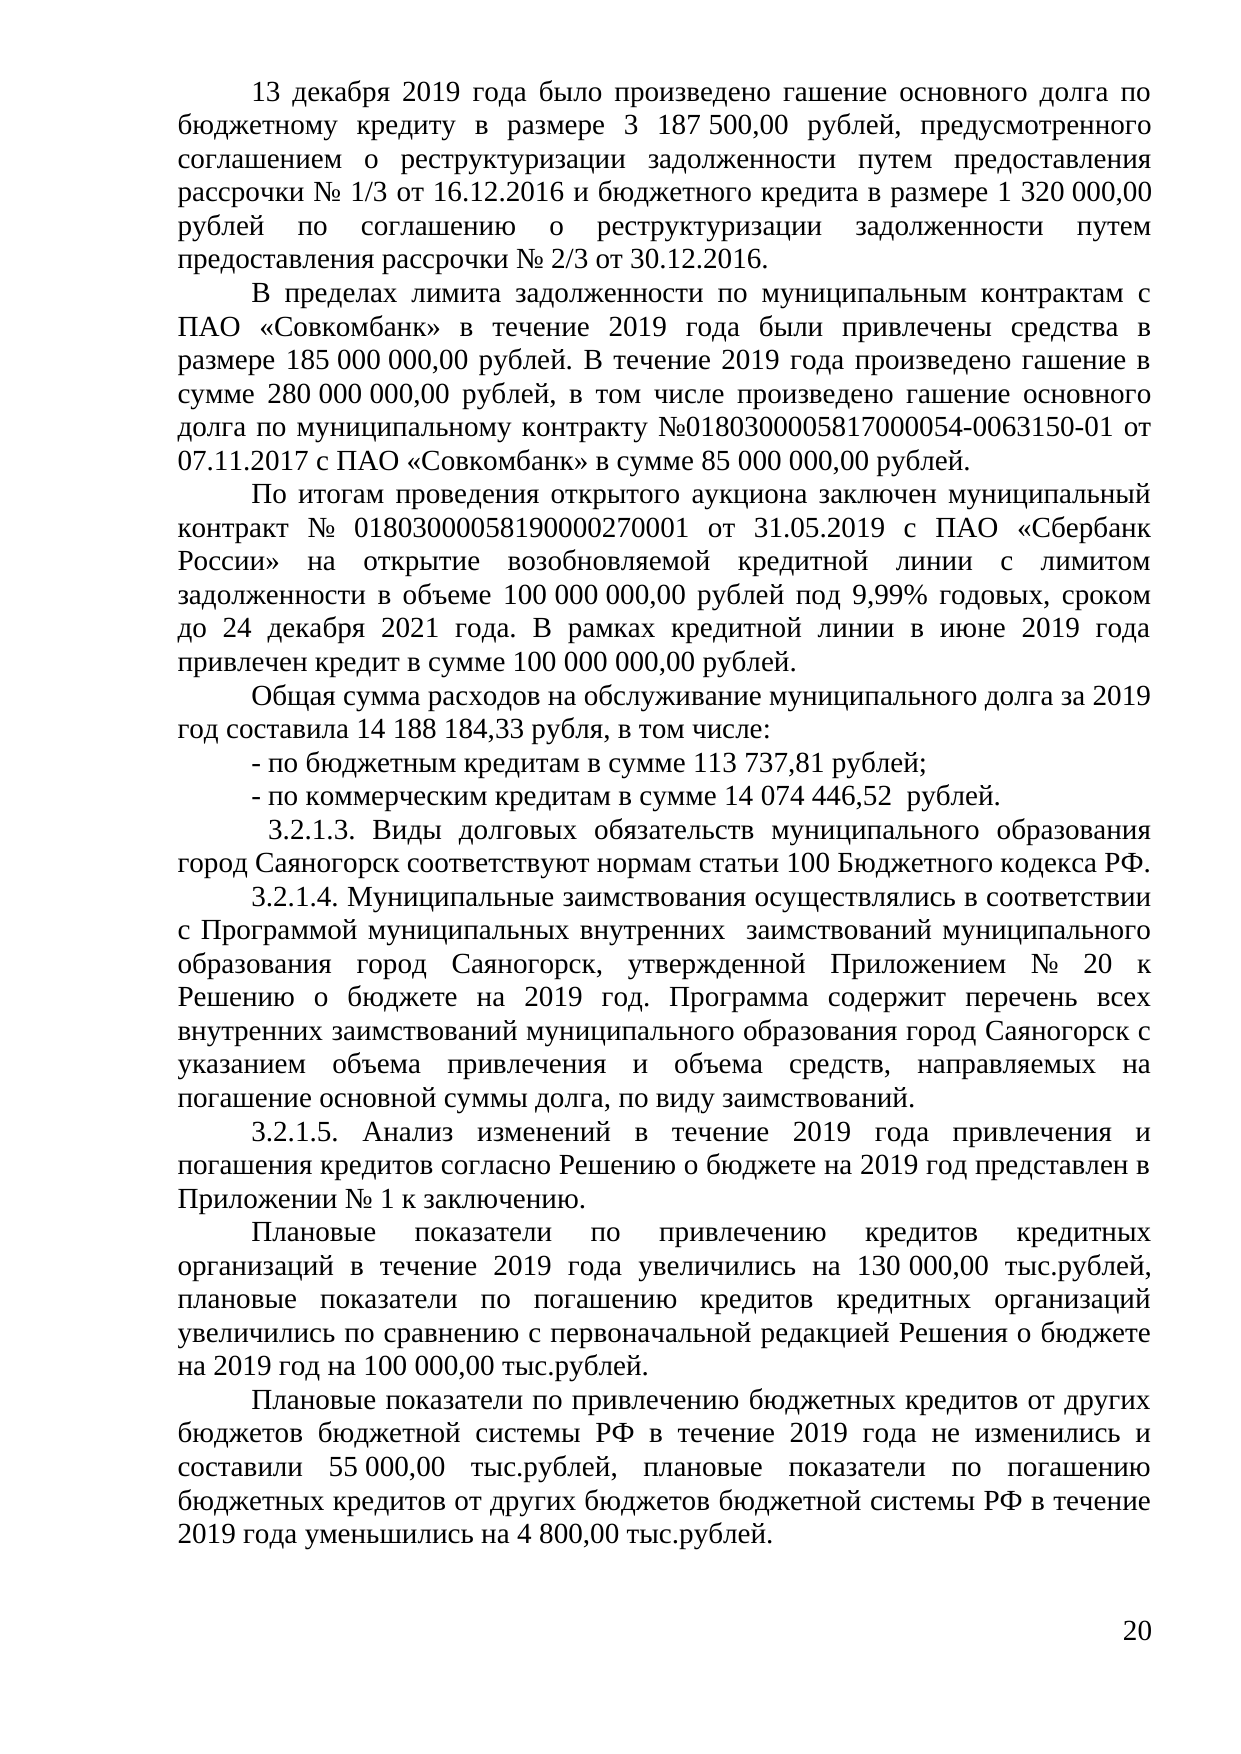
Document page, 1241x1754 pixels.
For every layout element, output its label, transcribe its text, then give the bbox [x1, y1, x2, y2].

text Общая сумма расходов на обслуживание муниципального долга за 2019 год составила 14 188 184,33 рубля, в том числе: [177, 678, 1152, 745]
text 3.2.1.4. Муниципальные заимствования осуществлялись в соответствии с Программой муниципальных внутренних заимствований муниципального образования город Саяногорск, утвержденной Приложением № 20 к Решению о бюджете на 2019 год. Программа содержит перечень всех внутренних заимствований муниципального образования город Саяногорск с указанием объема привлечения и объема средств, направляемых на погашение основной суммы долга, по виду заимствований. [177, 879, 1152, 1114]
text - по бюджетным кредитам в сумме 113 737,81 рублей; [177, 745, 1152, 778]
text В пределах лимита задолженности по муниципальным контрактам с ПАО «Совкомбанк» в течение 2019 года были привлечены средства в размере 185 000 000,00 рублей. В течение 2019 года произведено гашение в сумме 280 000 000,00 рублей, в том числе произведено гашение основного долга по муниципальному контракту №0180300005817000054-0063150-01 от 07.11.2017 с ПАО «Совкомбанк» в сумме 85 000 000,00 рублей. [177, 275, 1152, 476]
text Плановые показатели по привлечению бюджетных кредитов от других бюджетов бюджетной системы РФ в течение 2019 года не изменились и составили 55 000,00 тыс.рублей, плановые показатели по погашению бюджетных кредитов от других бюджетов бюджетной системы РФ в течение 2019 года уменьшились на 4 800,00 тыс.рублей. [177, 1382, 1152, 1550]
text 13 декабря 2019 года было произведено гашение основного долга по бюджетному кредиту в размере 3 187 500,00 рублей, предусмотренного соглашением о реструктуризации задолженности путем предоставления рассрочки № 1/3 от 16.12.2016 и бюджетного кредита в размере 1 320 000,00 рублей по соглашению о реструктуризации задолженности путем предоставления рассрочки № 2/3 от 30.12.2016. [177, 74, 1152, 275]
text - по коммерческим кредитам в сумме 14 074 446,52 рублей. [177, 778, 1152, 812]
text 3.2.1.3. Виды долговых обязательств муниципального образования город Саяногорск соответствуют нормам статьи 100 Бюджетного кодекса РФ. [177, 812, 1152, 879]
text По итогам проведения открытого аукциона заключен муниципальный контракт № 01803000058190000270001 от 31.05.2019 с ПАО «Сбербанк России» на открытие возобновляемой кредитной линии с лимитом задолженности в объеме 100 000 000,00 рублей под 9,99% годовых, сроком до 24 декабря 2021 года. В рамках кредитной линии в июне 2019 года привлечен кредит в сумме 100 000 000,00 рублей. [177, 476, 1152, 678]
text 3.2.1.5. Анализ изменений в течение 2019 года привлечения и погашения кредитов согласно Решению о бюджете на 2019 год представлен в Приложении № 1 к заключению. [177, 1114, 1152, 1214]
text Плановые показатели по привлечению кредитов кредитных организаций в течение 2019 года увеличились на 130 000,00 тыс.рублей, плановые показатели по погашению кредитов кредитных организаций увеличились по сравнению с первоначальной редакцией Решения о бюджете на 2019 год на 100 000,00 тыс.рублей. [177, 1214, 1152, 1382]
